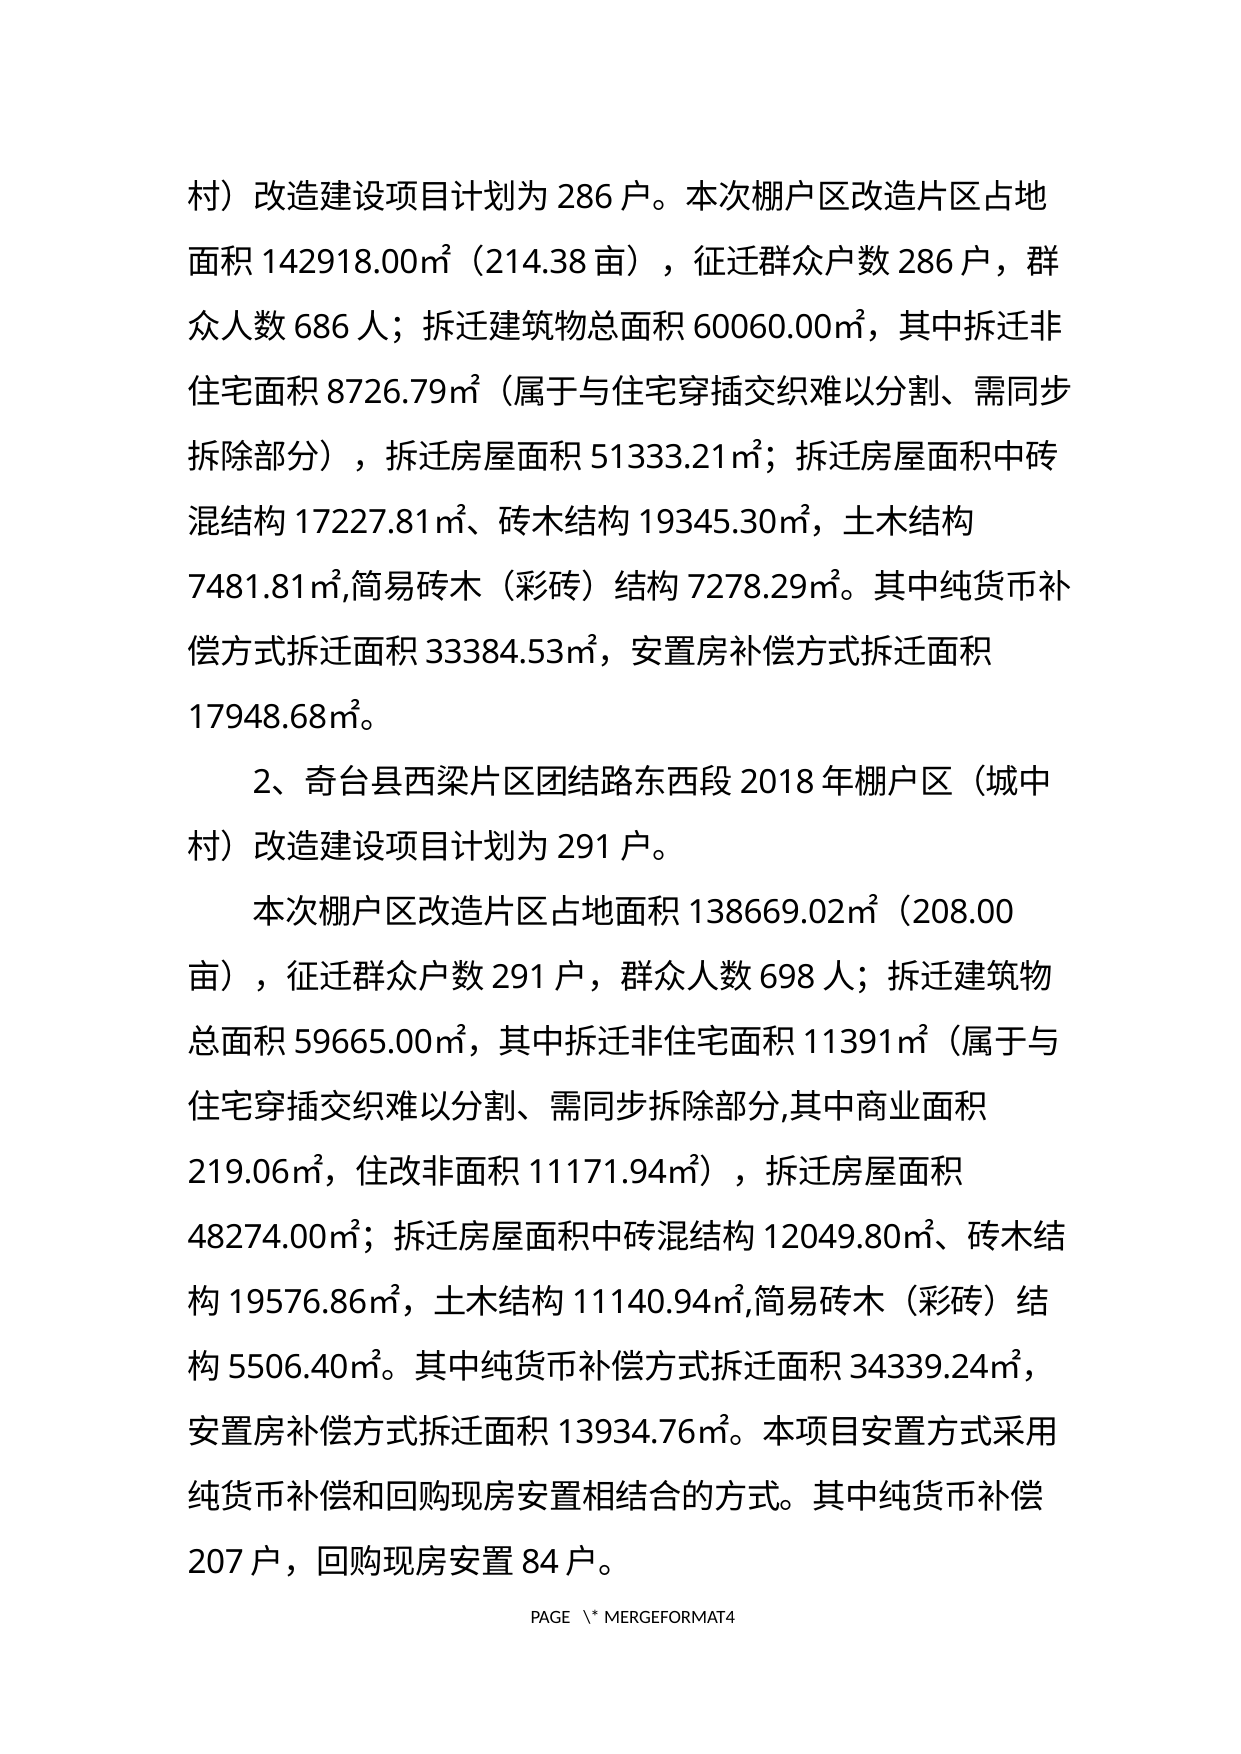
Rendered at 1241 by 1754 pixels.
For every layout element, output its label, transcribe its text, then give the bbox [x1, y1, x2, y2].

text 2、奇台县西梁片区团结路东西段2018年棚户区（城中村）改造建设项目计划为291户。 [187, 747, 1078, 877]
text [187, 162, 1078, 747]
text 本次棚户区改造片区占地面积138669.02㎡（208.00亩），征迁群众户数291户，群众人数698人；拆迁建筑物总面积59665.00㎡，其中拆迁非住宅面积11391㎡（属于与住宅穿插交织难以分割、需同步拆除部分,其中商业面积219.06㎡，住改非面积11171.94㎡），拆迁房屋面积48274.00㎡；拆迁房屋面积中砖混结构12049.80㎡、砖木结构19576.86㎡，土木结构11140.94㎡,简易砖木（彩砖）结构5506.40㎡。其中纯货币补偿方式拆迁面积34339.24㎡，安置房补偿方式拆迁面积13934.76㎡。本项目安置方式采用纯货币补偿和回购现房安置相结合的方式。其中纯货币补偿207户，回购现房安置84户。 [187, 877, 1078, 1592]
